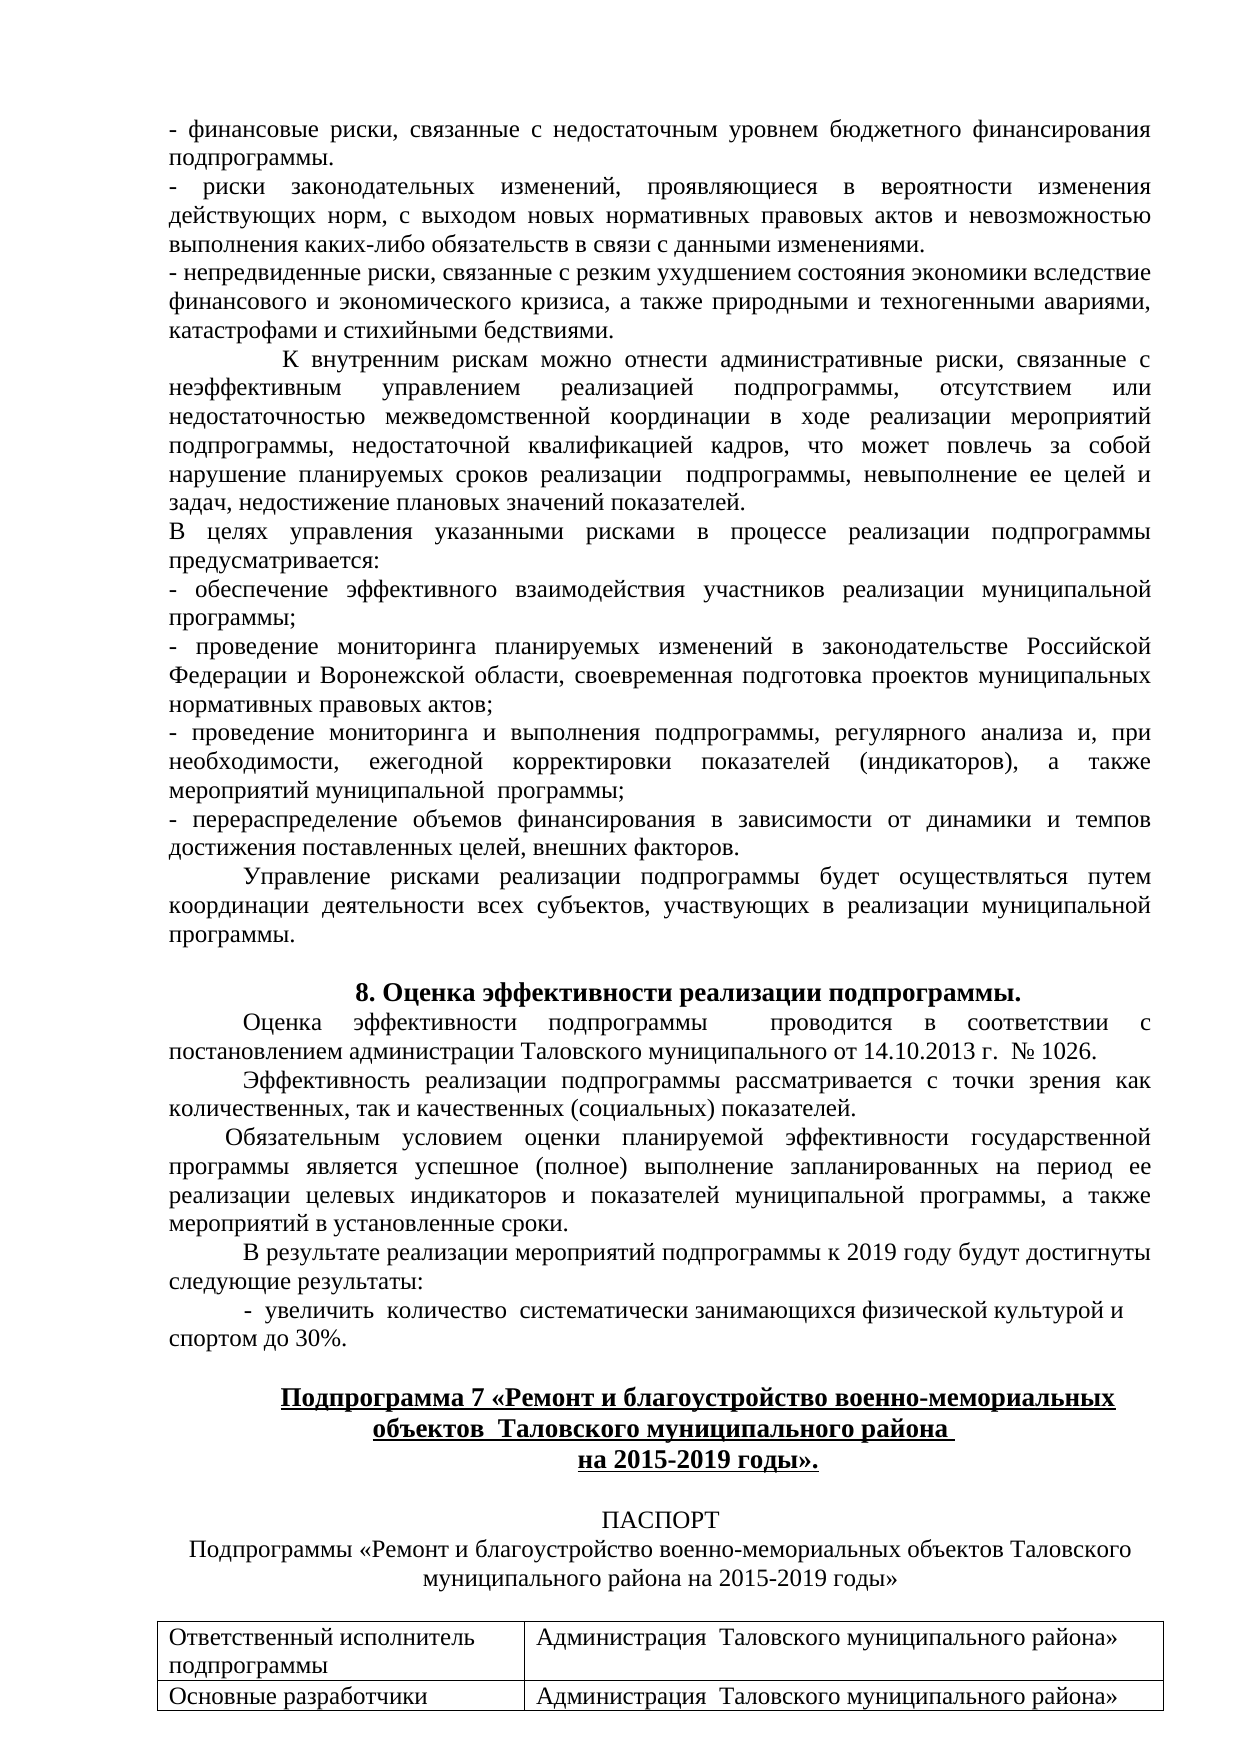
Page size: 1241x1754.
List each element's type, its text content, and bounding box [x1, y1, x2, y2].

text В целях управления указанными рисками в процессе реализации подпрограммы предусматривается: [169, 516, 1152, 574]
text Эффективность реализации подпрограммы рассматривается с точки зрения как количественных, так и качественных (социальных) показателей. [169, 1065, 1152, 1122]
text Подпрограмма 7 «Ремонт и благоустройство военно-мемориальных объектов Таловского муниципального района [169, 1381, 1152, 1443]
text - проведение мониторинга планируемых изменений в законодательстве Российской Федерации и Воронежской области, своевременная подготовка проектов муниципальных нормативных правовых актов; [169, 631, 1152, 717]
text ПАСПОРТ [169, 1506, 1152, 1534]
table_header Ответственный исполнитель подпрограммы [158, 1622, 524, 1680]
text Подпрограммы «Ремонт и благоустройство военно-мемориальных объектов Таловского муниципального района на 2015-2019 годы» [169, 1534, 1152, 1592]
text - финансовые риски, связанные с недостаточным уровнем бюджетного финансирования подпрограммы. [169, 114, 1152, 171]
text - обеспечение эффективного взаимодействия участников реализации муниципальной программы; [169, 574, 1152, 631]
text - непредвиденные риски, связанные с резким ухудшением состояния экономики вследствие финансового и экономического кризиса, а также природными и техногенными авариями, катастрофами и стихийными бедствиями. [169, 257, 1152, 344]
text Обязательным условием оценки планируемой эффективности государственной программы является успешное (полное) выполнение запланированных на период ее реализации целевых индикаторов и показателей муниципальной программы, а также мероприятий в установленные сроки. [169, 1122, 1152, 1237]
text - перераспределение объемов финансирования в зависимости от динамики и темпов достижения поставленных целей, внешних факторов. [169, 804, 1152, 861]
text Управление рисками реализации подпрограммы будет осуществляться путем координации деятельности всех субъектов, участвующих в реализации муниципальной программы. [169, 861, 1152, 947]
text К внутренним рискам можно отнести административные риски, связанные с неэффективным управлением реализацией подпрограммы, отсутствием или недостаточностью межведомственной координации в ходе реализации мероприятий подпрограммы, недостаточной квалификацией кадров, что может повлечь за собой нарушение планируемых сроков реализации подпрограммы, невыполнение ее целей и задач, недостижение плановых значений показателей. [169, 344, 1152, 516]
text 8. Оценка эффективности реализации подпрограммы. [169, 976, 1152, 1007]
text на 2015-2019 годы». [169, 1443, 1152, 1474]
table_header Администрация Таловского муниципального района» [525, 1622, 1163, 1680]
text - риски законодательных изменений, проявляющиеся в вероятности изменения действующих норм, с выходом новых нормативных правовых актов и невозможностью выполнения каких-либо обязательств в связи с данными изменениями. [169, 171, 1152, 257]
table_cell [525, 1681, 1163, 1710]
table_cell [158, 1681, 524, 1710]
text В результате реализации мероприятий подпрограммы к 2019 году будут достигнуты следующие результаты: [169, 1237, 1152, 1295]
text Оценка эффективности подпрограммы проводится в соответствии с постановлением администрации Таловского муниципального от 14.10.2013 г. № 1026. [169, 1007, 1152, 1065]
text - увеличить количество систематически занимающихся физической культурой и спортом до 30%. [169, 1295, 1152, 1352]
text - проведение мониторинга и выполнения подпрограммы, регулярного анализа и, при необходимости, ежегодной корректировки показателей (индикаторов), а также мероприятий муниципальной программы; [169, 717, 1152, 804]
